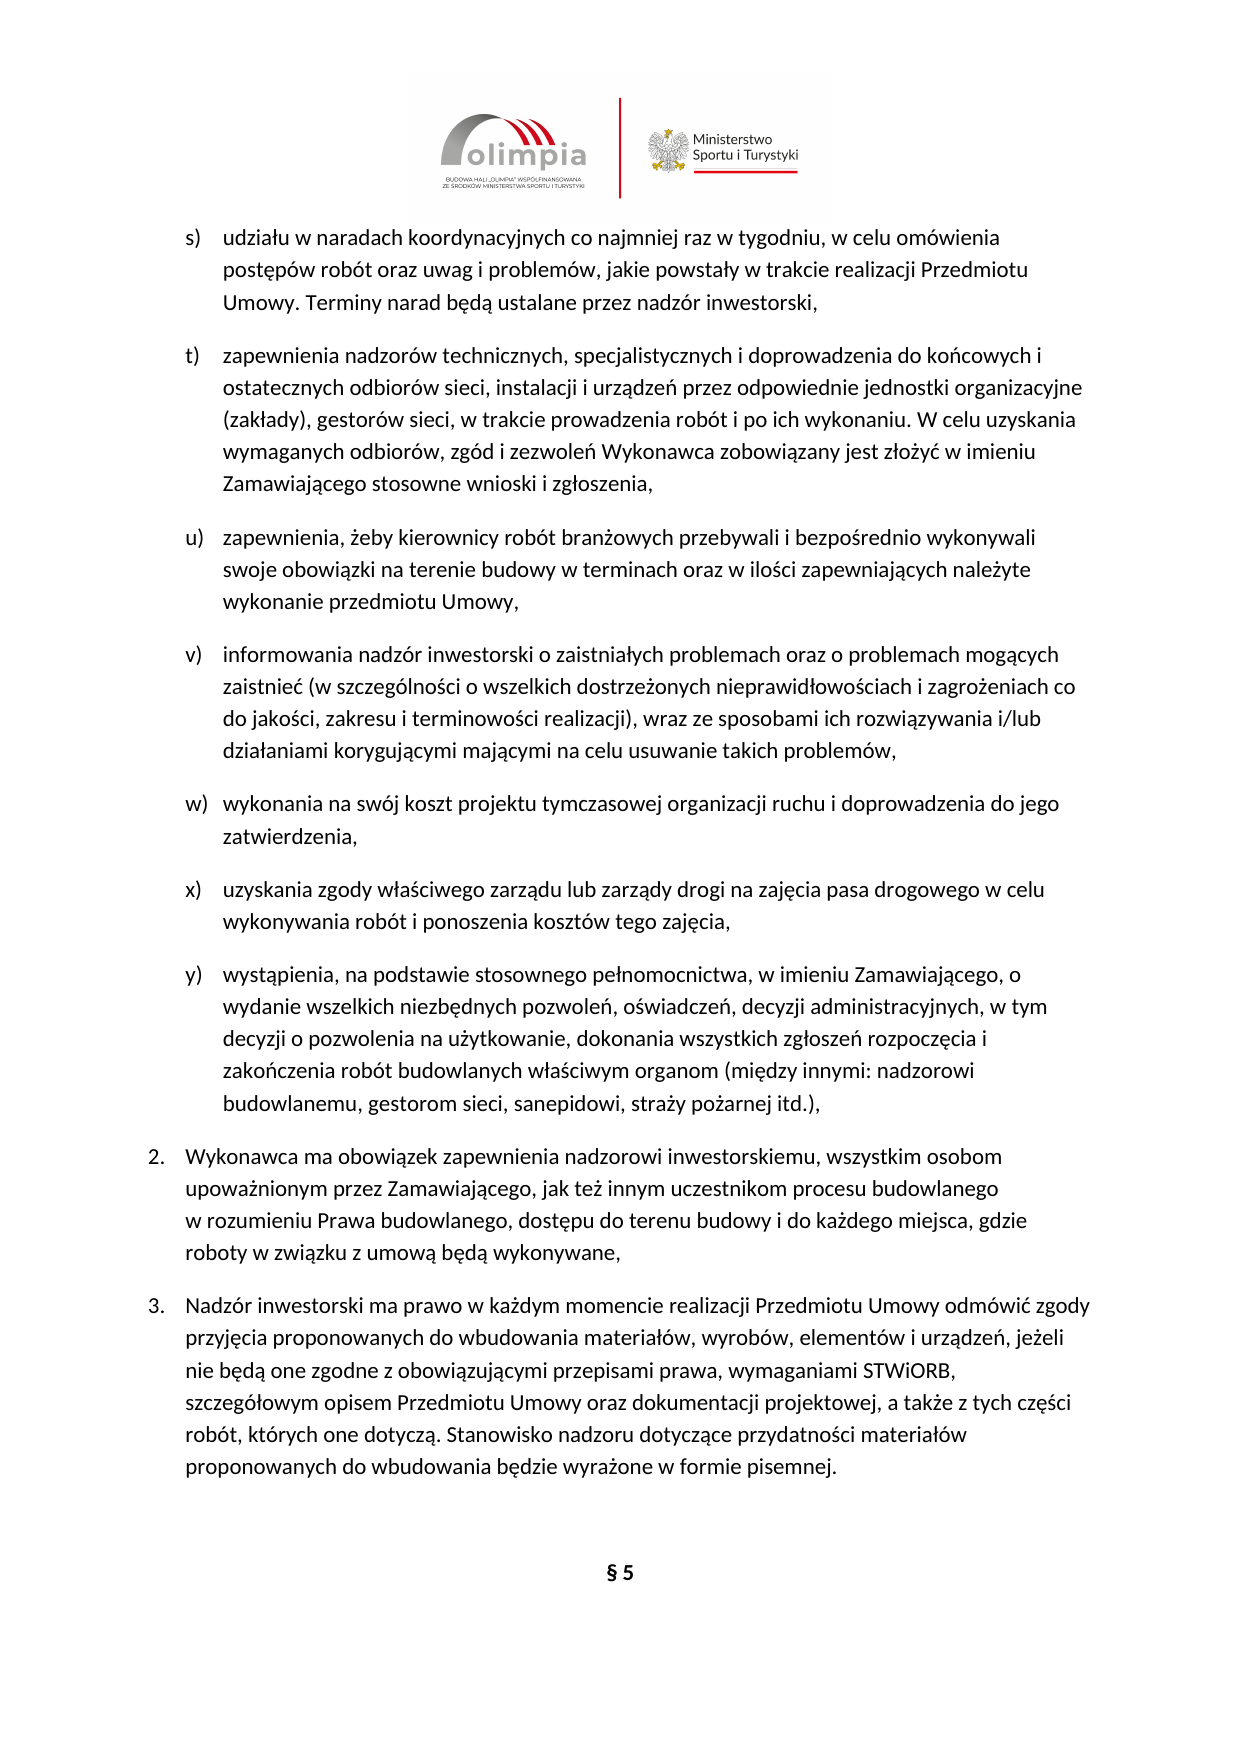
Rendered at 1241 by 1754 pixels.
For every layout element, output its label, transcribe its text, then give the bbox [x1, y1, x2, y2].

list zapewnienia, żeby kierownicy robót branżowych przebywali i bezpośrednio wykonywali swoje obowiązki na terenie budowy w terminach oraz w ilości zapewniających należyte wykonanie przedmiotu Umowy, [185, 523, 1093, 615]
picture [408, 73, 832, 224]
list Wykonawca ma obowiązek zapewnienia nadzorowi inwestorskiemu, wszystkim osobom upoważnionym przez Zamawiającego, jak też innym uczestnikom procesu budowlanego w rozumieniu Prawa budowlanego, dostępu do terenu budowy i do każdego miejsca, gdzie roboty w związku z umową będą wykonywane, [148, 1142, 1093, 1266]
text § 5 [148, 1558, 1093, 1586]
list Nadzór inwestorski ma prawo w każdym momencie realizacji Przedmiotu Umowy odmówić zgody przyjęcia proponowanych do wbudowania materiałów, wyrobów, elementów i urządzeń, jeżeli nie będą one zgodne z obowiązującymi przepisami prawa, wymaganiami STWiORB, szczegółowym opisem Przedmiotu Umowy oraz dokumentacji projektowej, a także z tych części robót, których one dotyczą. Stanowisko nadzoru dotyczące przydatności materiałów proponowanych do wbudowania będzie wyrażone w formie pisemnej. [148, 1291, 1093, 1480]
list wystąpienia, na podstawie stosownego pełnomocnictwa, w imieniu Zamawiającego, o wydanie wszelkich niezbędnych pozwoleń, oświadczeń, decyzji administracyjnych, w tym decyzji o pozwolenia na użytkowanie, dokonania wszystkich zgłoszeń rozpoczęcia i zakończenia robót budowlanych właściwym organom (między innymi: nadzorowi budowlanemu, gestorom sieci, sanepidowi, straży pożarnej itd.), [185, 960, 1093, 1117]
list informowania nadzór inwestorski o zaistniałych problemach oraz o problemach mogących zaistnieć (w szczególności o wszelkich dostrzeżonych nieprawidłowościach i zagrożeniach co do jakości, zakresu i terminowości realizacji), wraz ze sposobami ich rozwiązywania i/lub działaniami korygującymi mającymi na celu usuwanie takich problemów, [185, 640, 1093, 764]
list uzyskania zgody właściwego zarządu lub zarządy drogi na zajęcia pasa drogowego w celu wykonywania robót i ponoszenia kosztów tego zajęcia, [185, 875, 1093, 935]
list zapewnienia nadzorów technicznych, specjalistycznych i doprowadzenia do końcowych i ostatecznych odbiorów sieci, instalacji i urządzeń przez odpowiednie jednostki organizacyjne (zakłady), gestorów sieci, w trakcie prowadzenia robót i po ich wykonaniu. W celu uzyskania wymaganych odbiorów, zgód i zezwoleń Wykonawca zobowiązany jest złożyć w imieniu Zamawiającego stosowne wnioski i zgłoszenia, [185, 341, 1093, 498]
list udziału w naradach koordynacyjnych co najmniej raz w tygodniu, w celu omówienia postępów robót oraz uwag i problemów, jakie powstały w trakcie realizacji Przedmiotu Umowy. Terminy narad będą ustalane przez nadzór inwestorski, [185, 223, 1093, 316]
list wykonania na swój koszt projektu tymczasowej organizacji ruchu i doprowadzenia do jego zatwierdzenia, [185, 789, 1093, 850]
